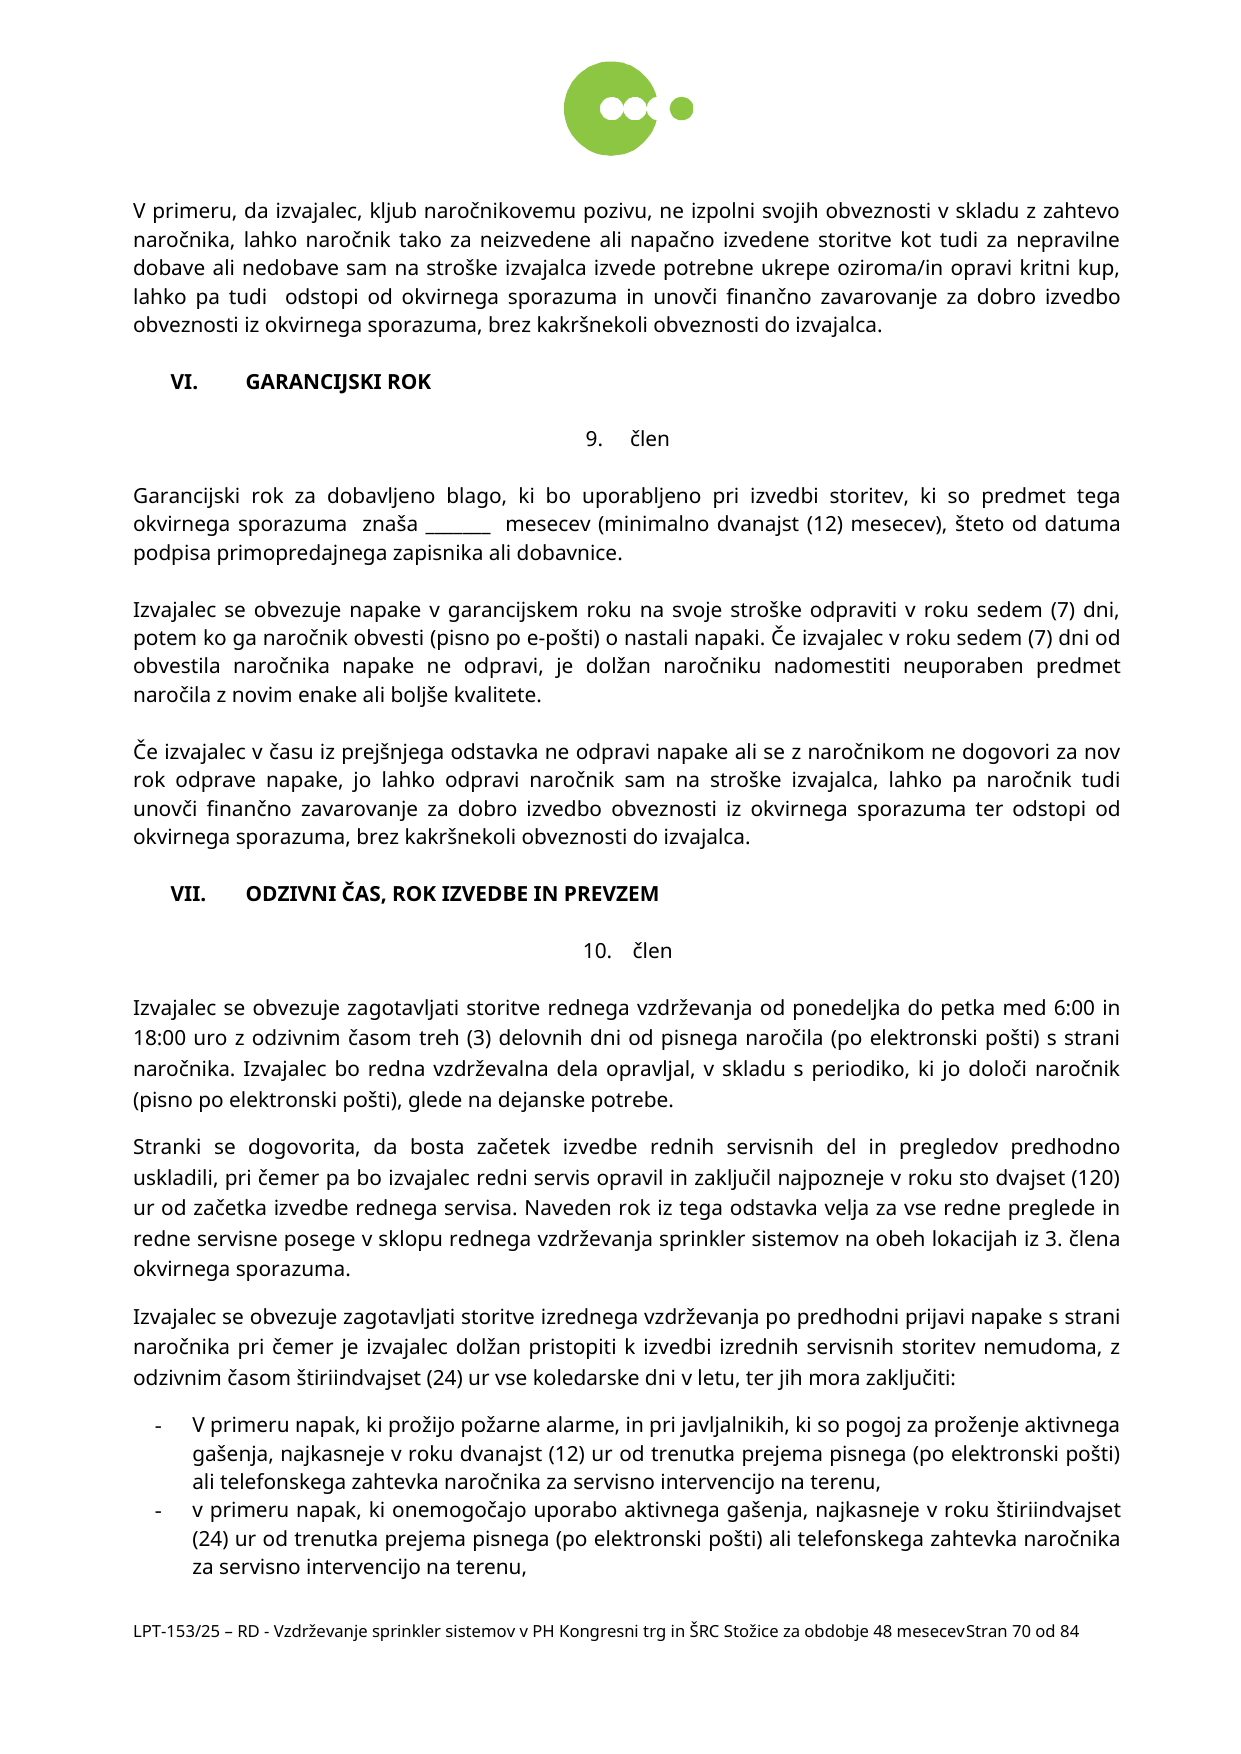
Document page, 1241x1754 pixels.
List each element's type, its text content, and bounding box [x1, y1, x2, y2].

text V primeru, da izvajalec, kljub naročnikovemu pozivu, ne izpolni svojih obveznosti v skladu z zahtevo naročnika, lahko naročnik tako za neizvedene ali napačno izvedene storitve kot tudi za nepravilne dobave ali nedobave sam na stroške izvajalca izvede potrebne ukrepe oziroma/in opravi kritni kup, lahko pa tudi odstopi od okvirnega sporazuma in unovči finančno zavarovanje za dobro izvedbo obveznosti iz okvirnega sporazuma, brez kakršnekoli obveznosti do izvajalca. [133, 197, 1122, 339]
text Izvajalec se obvezuje napake v garancijskem roku na svoje stroške odpraviti v roku sedem (7) dni, potem ko ga naročnik obvesti (pisno po e-pošti) o nastali napaki. Če izvajalec v roku sedem (7) dni od obvestila naročnika napake ne odpravi, je dolžan naročniku nadomestiti neuporaben predmet naročila z novim enake ali boljše kvalitete. [133, 595, 1122, 708]
text Izvajalec se obvezuje zagotavljati storitve izrednega vzdrževanja po predhodni prijavi napake s strani naročnika pri čemer je izvajalec dolžan pristopiti k izvedbi izrednih servisnih storitev nemudoma, z odzivnim časom štiriindvajset (24) ur vse koledarske dni v letu, ter jih mora zaključiti: [133, 1302, 1122, 1391]
text Garancijski rok za dobavljeno blago, ki bo uporabljeno pri izvedbi storitev, ki so predmet tega okvirnega sporazuma znaša _______ mesecev (minimalno dvanajst (12) mesecev), šteto od datuma podpisa primopredajnega zapisnika ali dobavnice. [133, 481, 1122, 566]
text Stranki se dogovorita, da bosta začetek izvedbe rednih servisnih del in pregledov predhodno uskladili, pri čemer pa bo izvajalec redni servis opravil in zaključil najpozneje v roku sto dvajset (120) ur od začetka izvedbe rednega servisa. Naveden rok iz tega odstavka velja za vse redne preglede in redne servisne posege v sklopu rednega vzdrževanja sprinkler sistemov na obeh lokacijah iz 3. člena okvirnega sporazuma. [133, 1132, 1122, 1283]
list v primeru napak, ki onemogočajo uporabo aktivnega gašenja, najkasneje v roku štiriindvajset (24) ur od trenutka prejema pisnega (po elektronski pošti) ali telefonskega zahtevka naročnika za servisno intervencijo na terenu, [154, 1496, 1122, 1581]
list V primeru napak, ki prožijo požarne alarme, in pri javljalnikih, ki so pogoj za proženje aktivnega gašenja, najkasneje v roku dvanajst (12) ur od trenutka prejema pisnega (po elektronski pošti) ali telefonskega zahtevka naročnika za servisno intervencijo na terenu, [154, 1410, 1122, 1496]
list GARANCIJSKI ROK [170, 367, 1122, 396]
list člen [133, 424, 1122, 452]
text Če izvajalec v času iz prejšnjega odstavka ne odpravi napake ali se z naročnikom ne dogovori za nov rok odprave napake, jo lahko odpravi naročnik sam na stroške izvajalca, lahko pa naročnik tudi unovči finančno zavarovanje za dobro izvedbo obveznosti iz okvirnega sporazuma ter odstopi od okvirnega sporazuma, brez kakršnekoli obveznosti do izvajalca. [133, 737, 1122, 851]
list ODZIVNI ČAS, ROK IZVEDBE IN PREVZEM [170, 879, 1122, 907]
list člen [133, 936, 1122, 964]
text Izvajalec se obvezuje zagotavljati storitve rednega vzdrževanja od ponedeljka do petka med 6:00 in 18:00 uro z odzivnim časom treh (3) delovnih dni od pisnega naročila (po elektronski pošti) s strani naročnika. Izvajalec bo redna vzdrževalna dela opravljal, v skladu s periodiko, ki jo določi naročnik (pisno po elektronski pošti), glede na dejanske potrebe. [133, 993, 1122, 1113]
